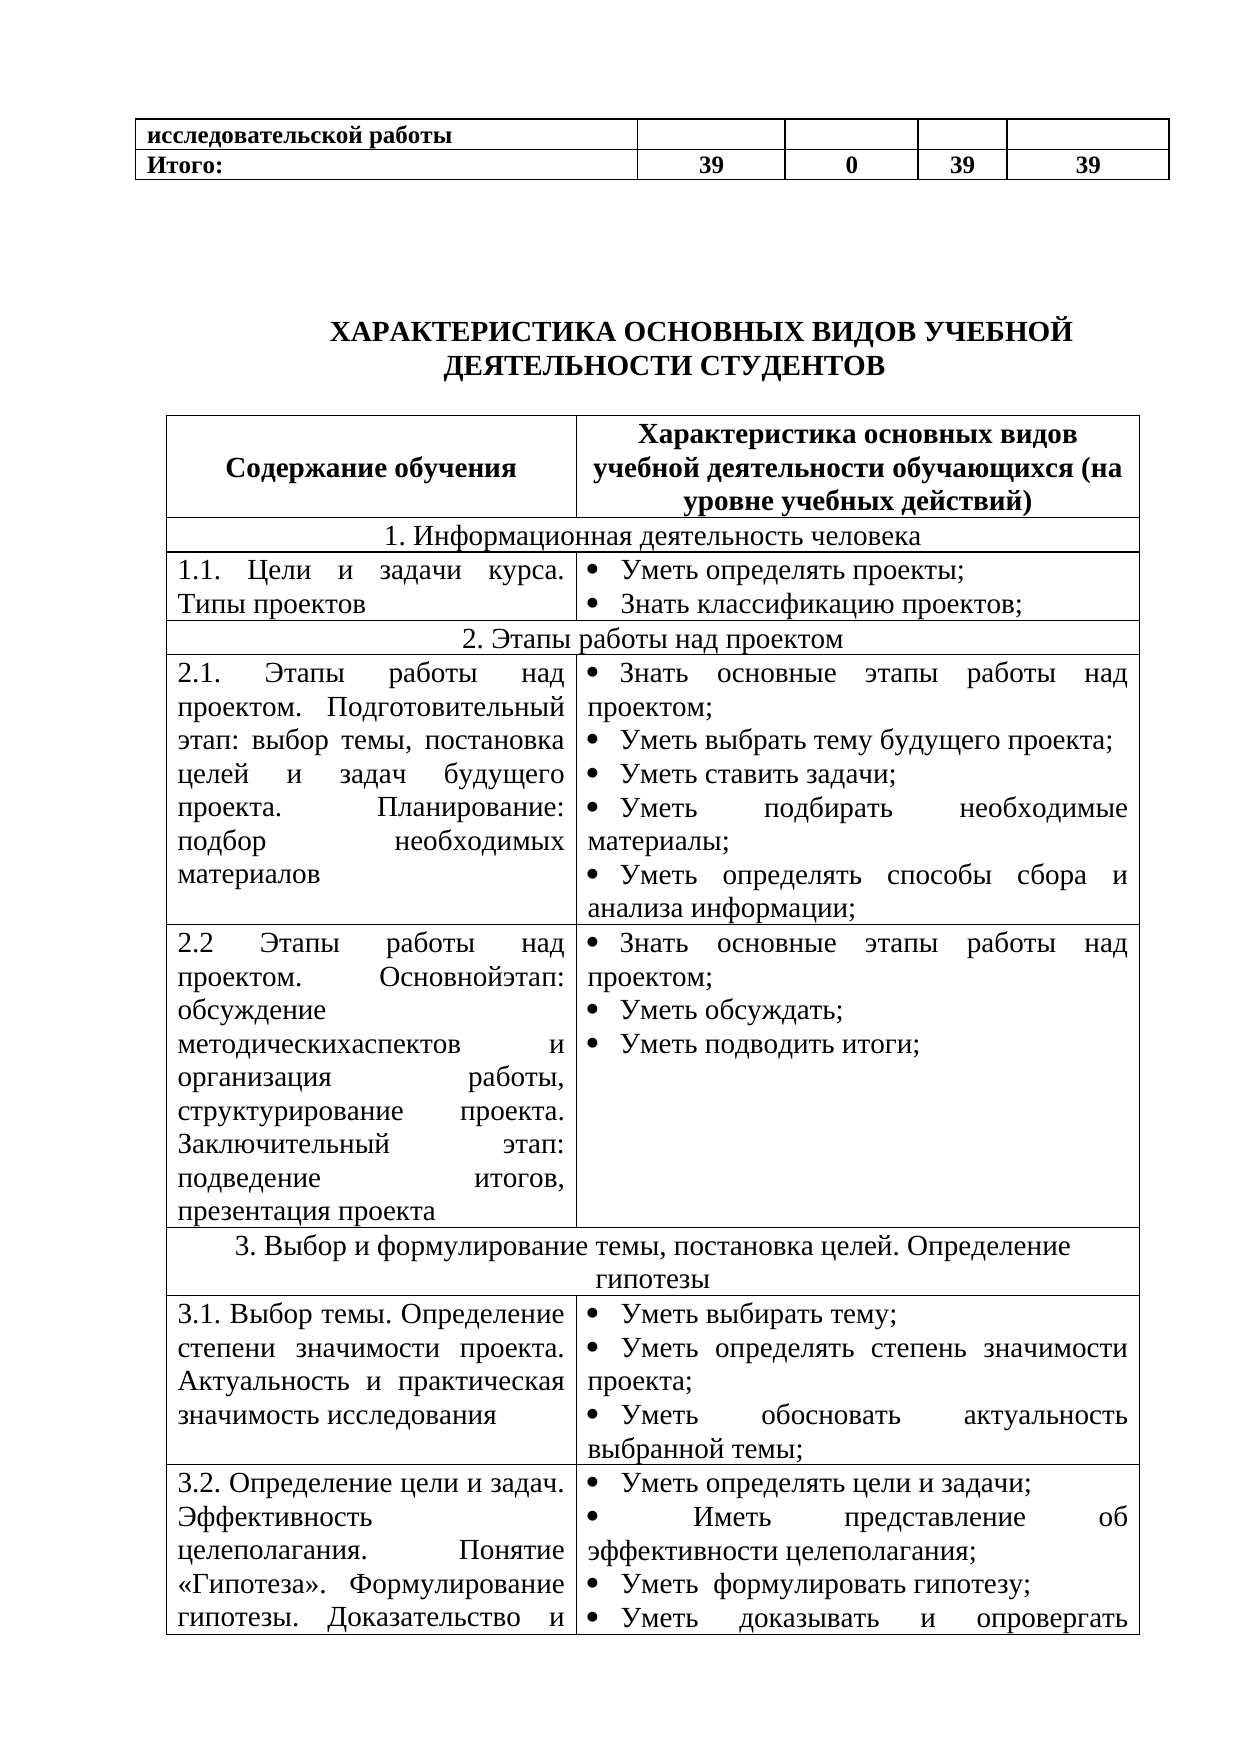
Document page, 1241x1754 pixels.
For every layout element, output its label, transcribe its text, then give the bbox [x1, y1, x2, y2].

table_cell 1.1. Цели и задачи курса. Типы проектов [167, 553, 576, 620]
table_cell 3.1. Выбор темы. Определение степени значимости проекта. Актуальность и практическая значимость исследования [167, 1296, 576, 1464]
table_cell 39 [638, 150, 784, 179]
table_cell 3. Выбор и формулирование темы, постановка целей. Определение гипотезы [167, 1228, 1139, 1295]
table_cell Знать основные этапы работы над проектом; Уметь обсуждать; Уметь подводить итоги; [577, 925, 1139, 1227]
table_cell Знать основные этапы работы над проектом; Уметь выбрать тему будущего проекта; Уметь ставить задачи; Уметь подбирать необходимые материалы; Уметь определять способы сбора и анализа информации; [577, 655, 1139, 924]
table_header Характеристика основных видов учебной деятельности обучающихся (на уровне учебных действий) [577, 416, 1139, 517]
table_cell Уметь выбирать тему; Уметь определять степень значимости проекта; Уметь обосновать актуальность выбранной темы; [577, 1296, 1139, 1464]
table_cell 2.2 Этапы работы над проектом. Основнойэтап: обсуждение методическихаспектов и организация работы, структурирование проекта. Заключительный этап: подведение итогов, презентация проекта [167, 925, 576, 1227]
table_header Содержание обучения [167, 416, 576, 517]
table_cell Уметь определять проекты; Знать классификацию проектов; [577, 553, 1139, 620]
table_cell Итого: [136, 150, 637, 179]
text ХАРАКТЕРИСТИКА ОСНОВНЫХ ВИДОВ УЧЕБНОЙ ДЕЯТЕЛЬНОСТИ СТУДЕНТОВ [177, 314, 1152, 382]
table_cell 0 [786, 120, 917, 148]
table_cell 5 [919, 120, 1006, 148]
table_cell 0 [786, 150, 917, 179]
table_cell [577, 1465, 1139, 1633]
table_cell 1. Информационная деятельность человека [167, 518, 1139, 551]
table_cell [167, 1465, 576, 1633]
table_cell 5 [1008, 120, 1168, 148]
table_cell 5 [638, 120, 784, 148]
table_cell 39 [1008, 150, 1168, 179]
table_cell 2.1. Этапы работы над проектом. Подготовительный этап: выбор темы, постановка целей и задач будущего проекта. Планирование: подбор необходимых материалов [167, 655, 576, 924]
table_cell 39 [919, 150, 1006, 179]
table_cell 2. Этапы работы над проектом [167, 621, 1139, 654]
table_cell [136, 120, 637, 148]
